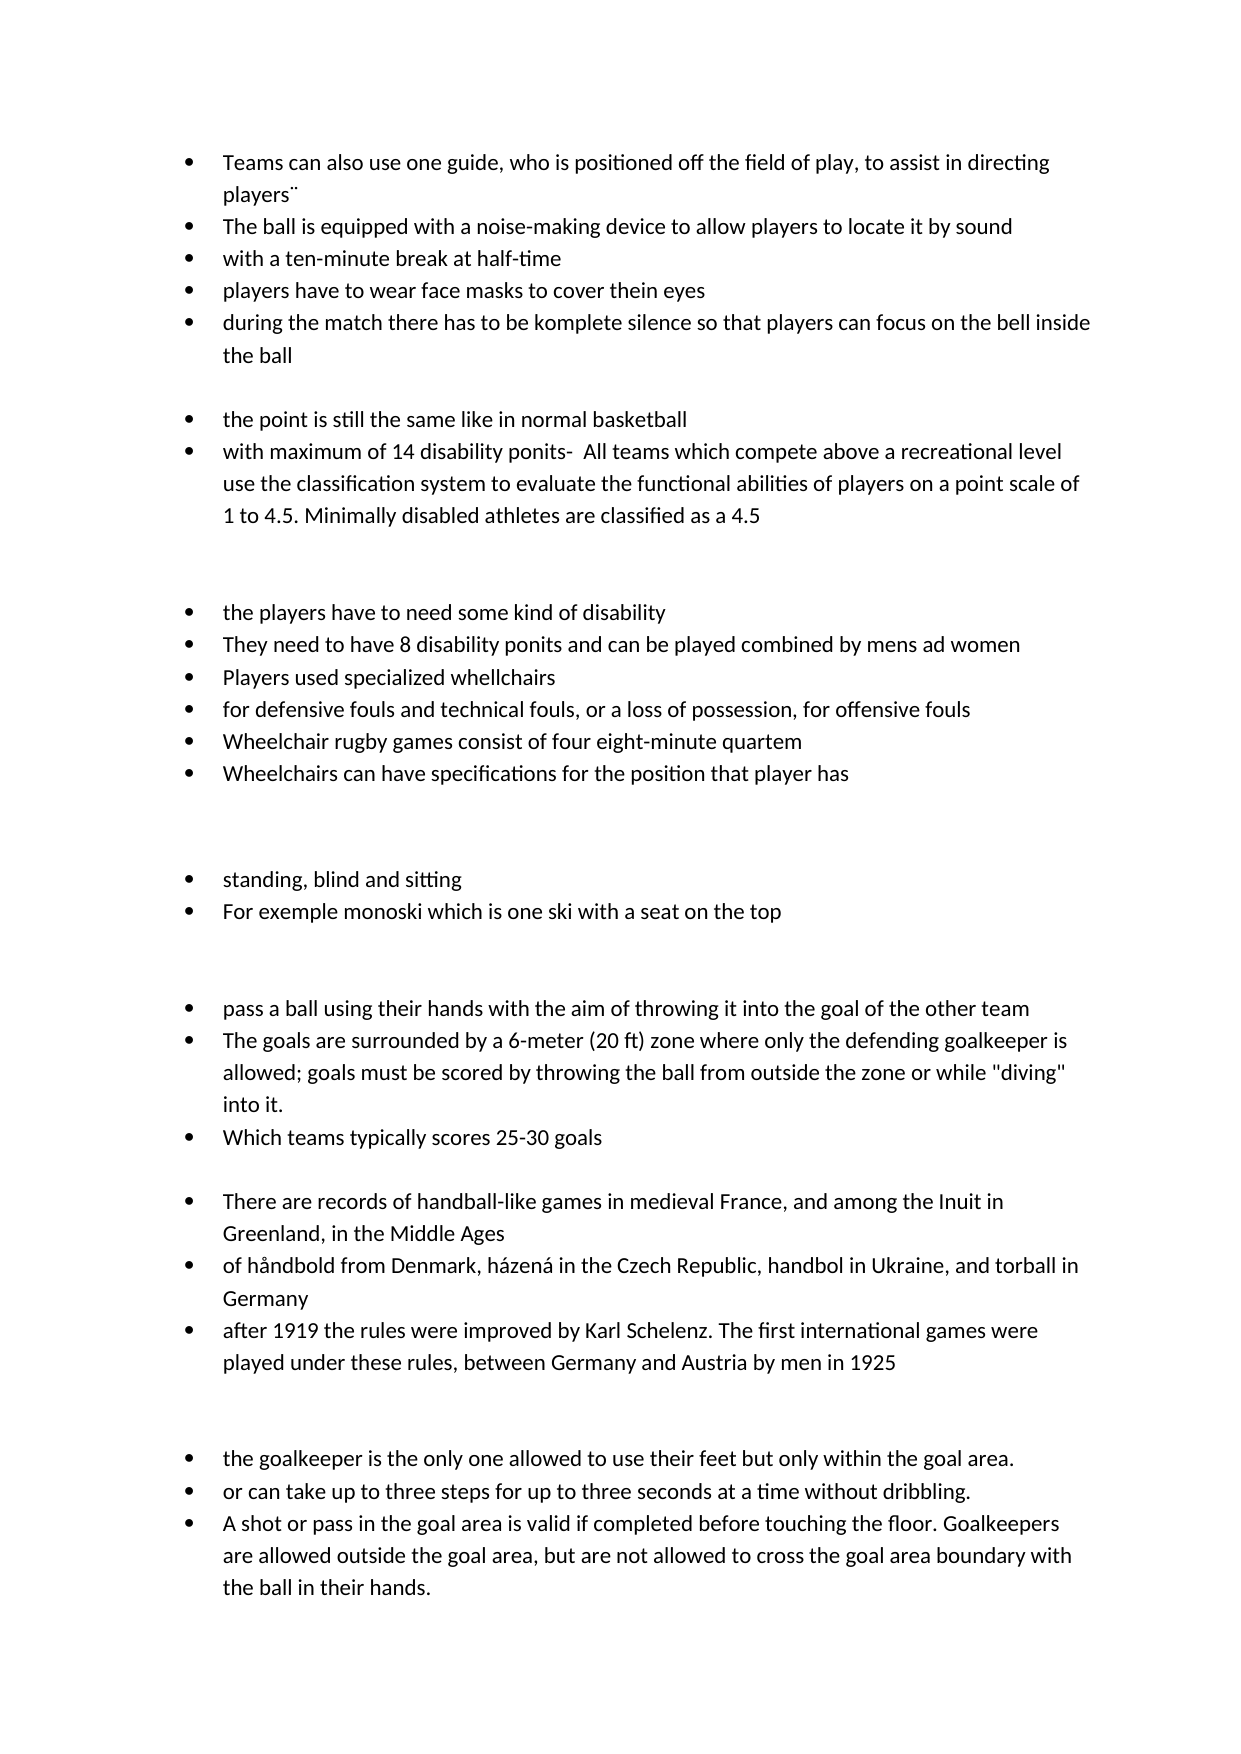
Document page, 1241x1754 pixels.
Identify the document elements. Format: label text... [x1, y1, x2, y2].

list after 1919 the rules were improved by Karl Schelenz. The first international games were played under these rules, between Germany and Austria by men in 1925 [185, 1316, 1093, 1376]
list for defensive fouls and technical fouls, or a loss of possession, for offensive fouls [185, 695, 1093, 723]
list of håndbold from Denmark, házená in the Czech Republic, handbol in Ukraine, and torball in Germany [185, 1251, 1093, 1312]
list A shot or pass in the goal area is valid if completed before touching the floor. Goalkeepers are allowed outside the goal area, but are not allowed to cross the goal area boundary with the ball in their hands. [185, 1509, 1093, 1601]
list They need to have 8 disability ponits and can be played combined by mens ad women [185, 630, 1093, 658]
list during the match there has to be komplete silence so that players can focus on the bell inside the ball [185, 308, 1093, 369]
list The ball is equipped with a noise-making device to allow players to locate it by sound [185, 212, 1093, 240]
list Teams can also use one guide, who is positioned off the field of play, to assist in directing players¨ [185, 148, 1093, 208]
list There are records of handball-like games in medieval France, and among the Inuit in Greenland, in the Middle Ages [185, 1187, 1093, 1247]
list Wheelchair rugby games consist of four eight-minute quartem [185, 727, 1093, 755]
list pass a ball using their hands with the aim of throwing it into the goal of the other team [185, 994, 1093, 1022]
list players have to wear face masks to cover thein eyes [185, 276, 1093, 304]
list or can take up to three steps for up to three seconds at a time without dribbling. [185, 1477, 1093, 1505]
list Wheelchairs can have specifications for the position that player has [185, 759, 1093, 787]
list the players have to need some kind of disability [185, 598, 1093, 626]
list Players used specialized whellchairs [185, 663, 1093, 691]
list For exemple monoski which is one ski with a seat on the top [185, 897, 1093, 925]
list with maximum of 14 disability ponits- All teams which compete above a recreational level use the classification system to evaluate the functional abilities of players on a point scale of 1 to 4.5. Minimally disabled athletes are classified as a 4.5 [185, 437, 1093, 530]
list standing, blind and sitting [185, 865, 1093, 893]
list the point is still the same like in normal basketball [185, 405, 1093, 433]
list Which teams typically scores 25-30 goals [185, 1123, 1093, 1151]
list the goalkeeper is the only one allowed to use their feet but only within the goal area. [185, 1444, 1093, 1473]
list The goals are surrounded by a 6-meter (20 ft) zone where only the defending goalkeeper is allowed; goals must be scored by throwing the ball from outside the zone or while "diving" into it. [185, 1026, 1093, 1118]
list with a ten-minute break at half-time [185, 244, 1093, 272]
